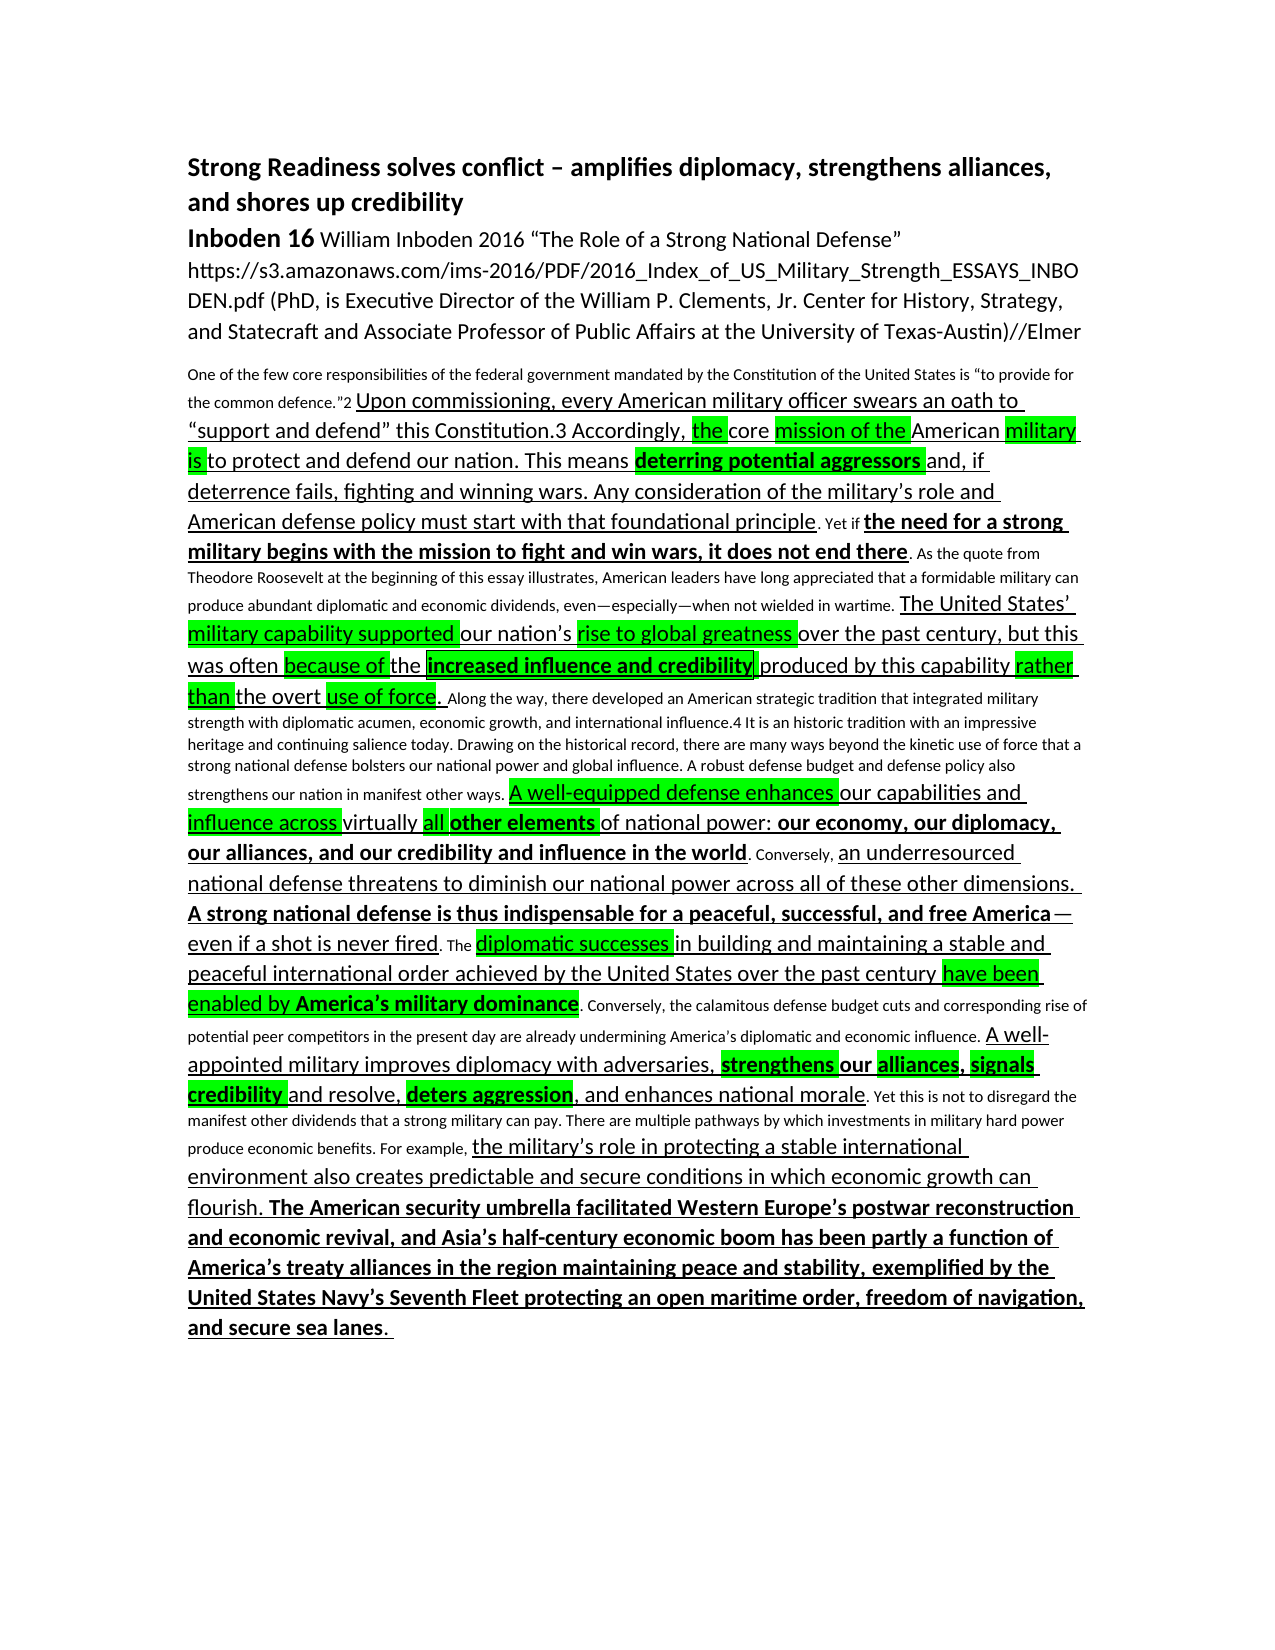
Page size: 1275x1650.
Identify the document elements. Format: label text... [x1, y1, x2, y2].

subtitle Strong Readiness solves conflict – amplifies diplomacy, strengthens alliances, and shores up credibility [187, 150, 1087, 219]
text Inboden 16 William Inboden 2016 “The Role of a Strong National Defense” https://s3.amazonaws.com/ims-2016/PDF/2016_Index_of_US_Military_Strength_ESSAYS_INBODEN.pdf (PhD, is Executive Director of the William P. Clements, Jr. Center for History, Strategy, and Statecraft and Associate Professor of Public Affairs at the University of Texas-Austin)//Elmer [187, 221, 1087, 345]
text One of the few core responsibilities of the federal government mandated by the Constitution of the United States is “to provide for the common defence.”2 Upon commissioning, every American military officer swears an oath to “support and defend” this Constitution.3 Accordingly, the core mission of the American military is to protect and defend our nation. This means deterring potential aggressors and, if deterrence fails, fighting and winning wars. Any consideration of the military’s role and American defense policy must start with that foundational principle. Yet if the need for a strong military begins with the mission to fight and win wars, it does not end there. As the quote from Theodore Roosevelt at the beginning of this essay illustrates, American leaders have long appreciated that a formidable military can produce abundant diplomatic and economic dividends, even—especially—when not wielded in wartime. The United States’ military capability supported our nation’s rise to global greatness over the past century, but this was often because of the increased influence and credibility produced by this capability rather than the overt use of force. Along the way, there developed an American strategic tradition that integrated military strength with diplomatic acumen, economic growth, and international influence.4 It is an historic tradition with an impressive heritage and continuing salience today. Drawing on the historical record, there are many ways beyond the kinetic use of force that a strong national defense bolsters our national power and global influence. A robust defense budget and defense policy also strengthens our nation in manifest other ways. A well-equipped defense enhances our capabilities and influence across virtually all other elements of national power: our economy, our diplomacy, our alliances, and our credibility and influence in the world. Conversely, an underresourced national defense threatens to diminish our national power across all of these other dimensions. A strong national defense is thus indispensable for a peaceful, successful, and free America—even if a shot is never fired. The diplomatic successes in building and maintaining a stable and peaceful international order achieved by the United States over the past century have been enabled by America’s military dominance. Conversely, the calamitous defense budget cuts and corresponding rise of potential peer competitors in the present day are already undermining America’s diplomatic and economic influence. A well-appointed military improves diplomacy with adversaries, strengthens our alliances, signals credibility and resolve, deters aggression, and enhances national morale. Yet this is not to disregard the manifest other dividends that a strong military can pay. There are multiple pathways by which investments in military hard power produce economic benefits. For example, the military’s role in protecting a stable international environment also creates predictable and secure conditions in which economic growth can flourish. The American security umbrella facilitated Western Europe’s postwar reconstruction and economic revival, and Asia’s half-century economic boom has been partly a function of America’s treaty alliances in the region maintaining peace and stability, exemplified by the United States Navy’s Seventh Fleet protecting an open maritime order, freedom of navigation, and secure sea lanes. [187, 364, 1087, 1342]
